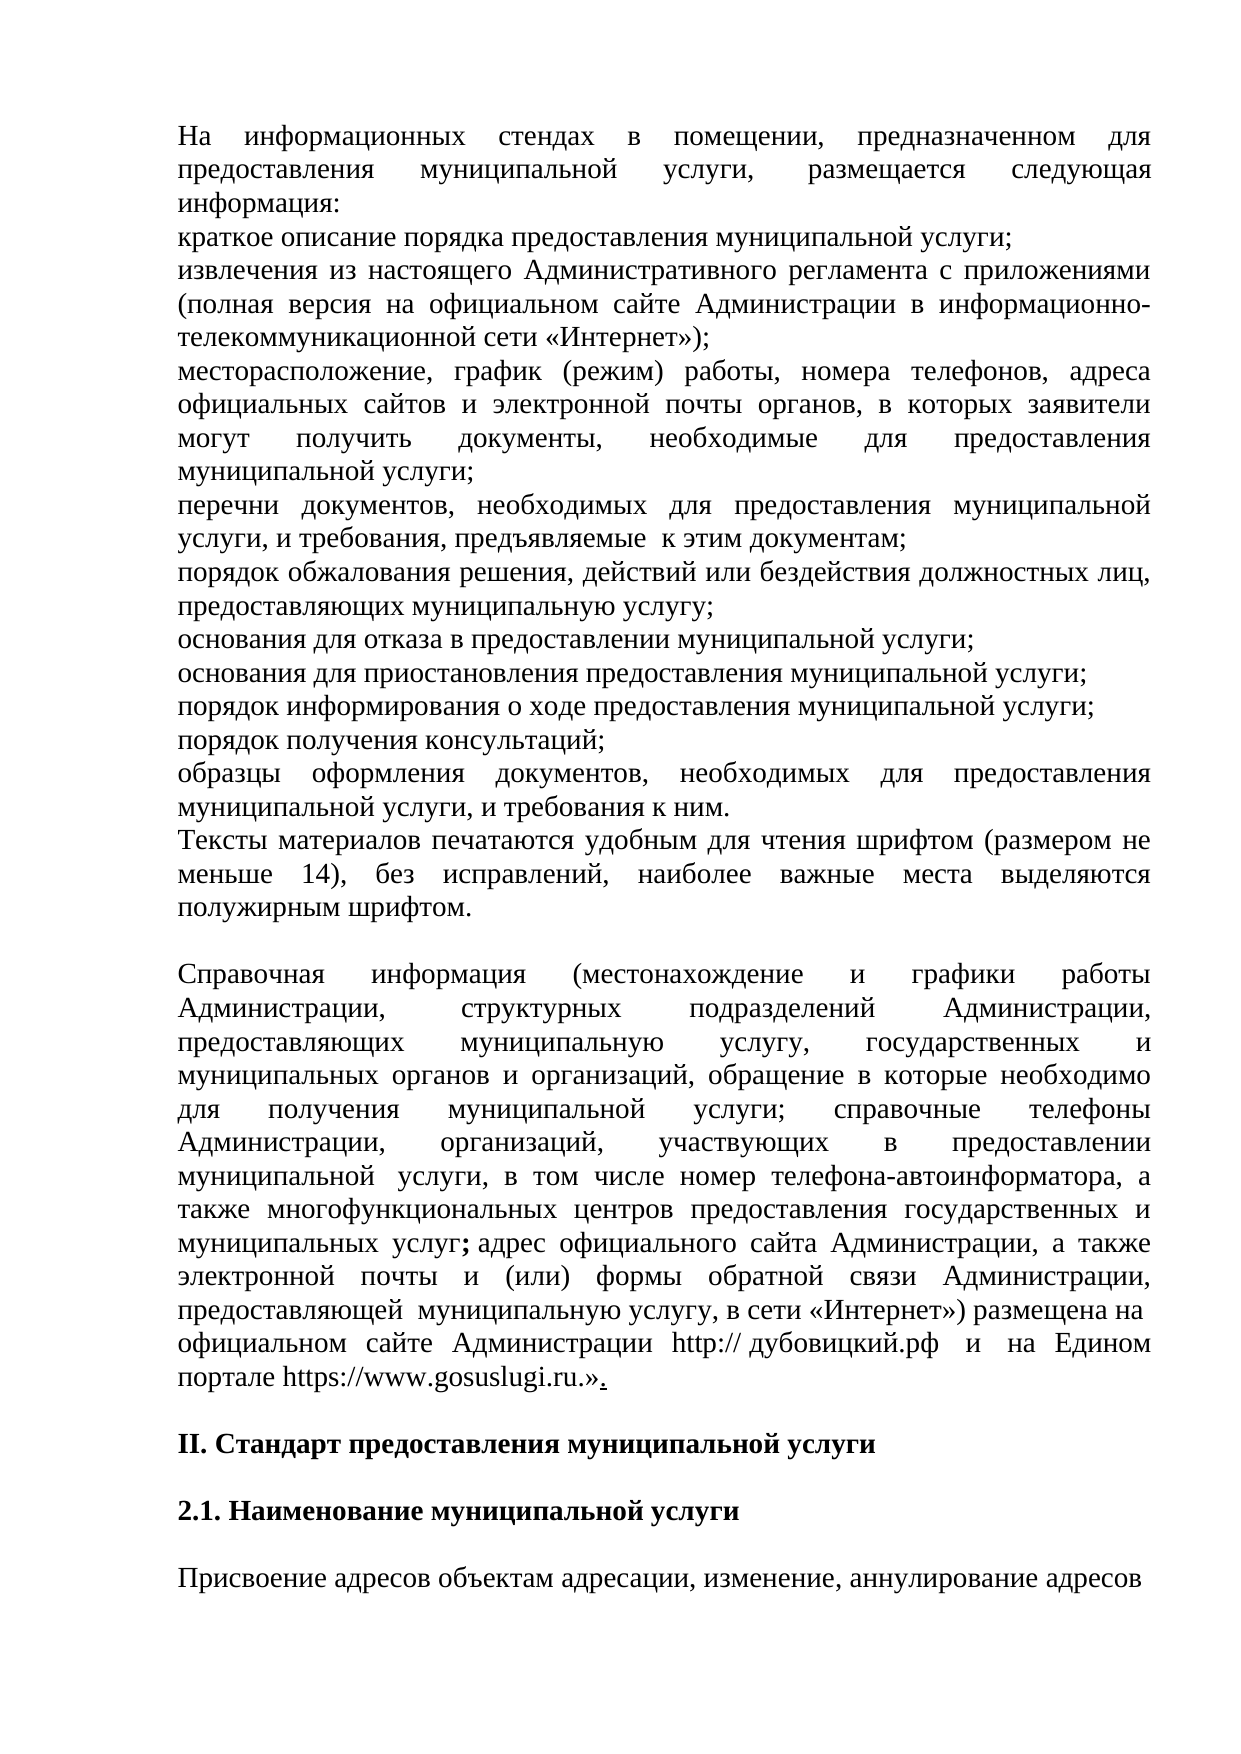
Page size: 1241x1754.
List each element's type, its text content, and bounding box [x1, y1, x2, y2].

text На информационных стендах в помещении, предназначенном для предоставления муниципальной услуги, размещается следующая информация: [177, 118, 1152, 219]
text порядок информирования о ходе предоставления муниципальной услуги; [177, 688, 1152, 722]
text образцы оформления документов, необходимых для предоставления муниципальной услуги, и требования к ним. [177, 755, 1152, 822]
text порядок обжалования решения, действий или бездействия должностных лиц, предоставляющих муниципальную услугу; [177, 554, 1152, 621]
text месторасположение, график (режим) работы, номера телефонов, адреса официальных сайтов и электронной почты органов, в которых заявители могут получить документы, необходимые для предоставления муниципальной услуги; [177, 353, 1152, 487]
text краткое описание порядка предоставления муниципальной услуги; [177, 219, 1152, 252]
text Тексты материалов печатаются удобным для чтения шрифтом (размером не меньше 14), без исправлений, наиболее важные места выделяются полужирным шрифтом. [177, 822, 1152, 923]
text основания для отказа в предоставлении муниципальной услуги; [177, 621, 1152, 655]
text II. Стандарт предоставления муниципальной услуги [177, 1426, 1152, 1460]
text извлечения из настоящего Административного регламента с приложениями (полная версия на официальном сайте Администрации в информационно-телекоммуникационной сети «Интернет»); [177, 252, 1152, 353]
text Присвоение адресов объектам адресации, изменение, аннулирование адресов [177, 1560, 1152, 1594]
text перечни документов, необходимых для предоставления муниципальной услуги, и требования, предъявляемые к этим документам; [177, 487, 1152, 554]
text порядок получения консультаций; [177, 722, 1152, 755]
text 2.1. Наименование муниципальной услуги [177, 1493, 1152, 1527]
text основания для приостановления предоставления муниципальной услуги; [177, 655, 1152, 688]
text Справочная информация (местонахождение и графики работы Администрации, структурных подразделений Администрации, предоставляющих муниципальную услугу, государственных и муниципальных органов и организаций, обращение в которые необходимо для получения муниципальной услуги; справочные телефоны Администрации, организаций, участвующих в предоставлении муниципальной услуги, в том числе номер телефона-автоинформатора, а также многофункциональных центров предоставления государственных и муниципальных услуг; адрес официального сайта Администрации, а также электронной почты и (или) формы обратной связи Администрации, предоставляющей муниципальную услугу, в сети «Интернет») размещена на официальном сайте Администрации http:// дубовицкий.рф и на Едином портале https://www.gosuslugi.ru.». [177, 957, 1152, 1393]
